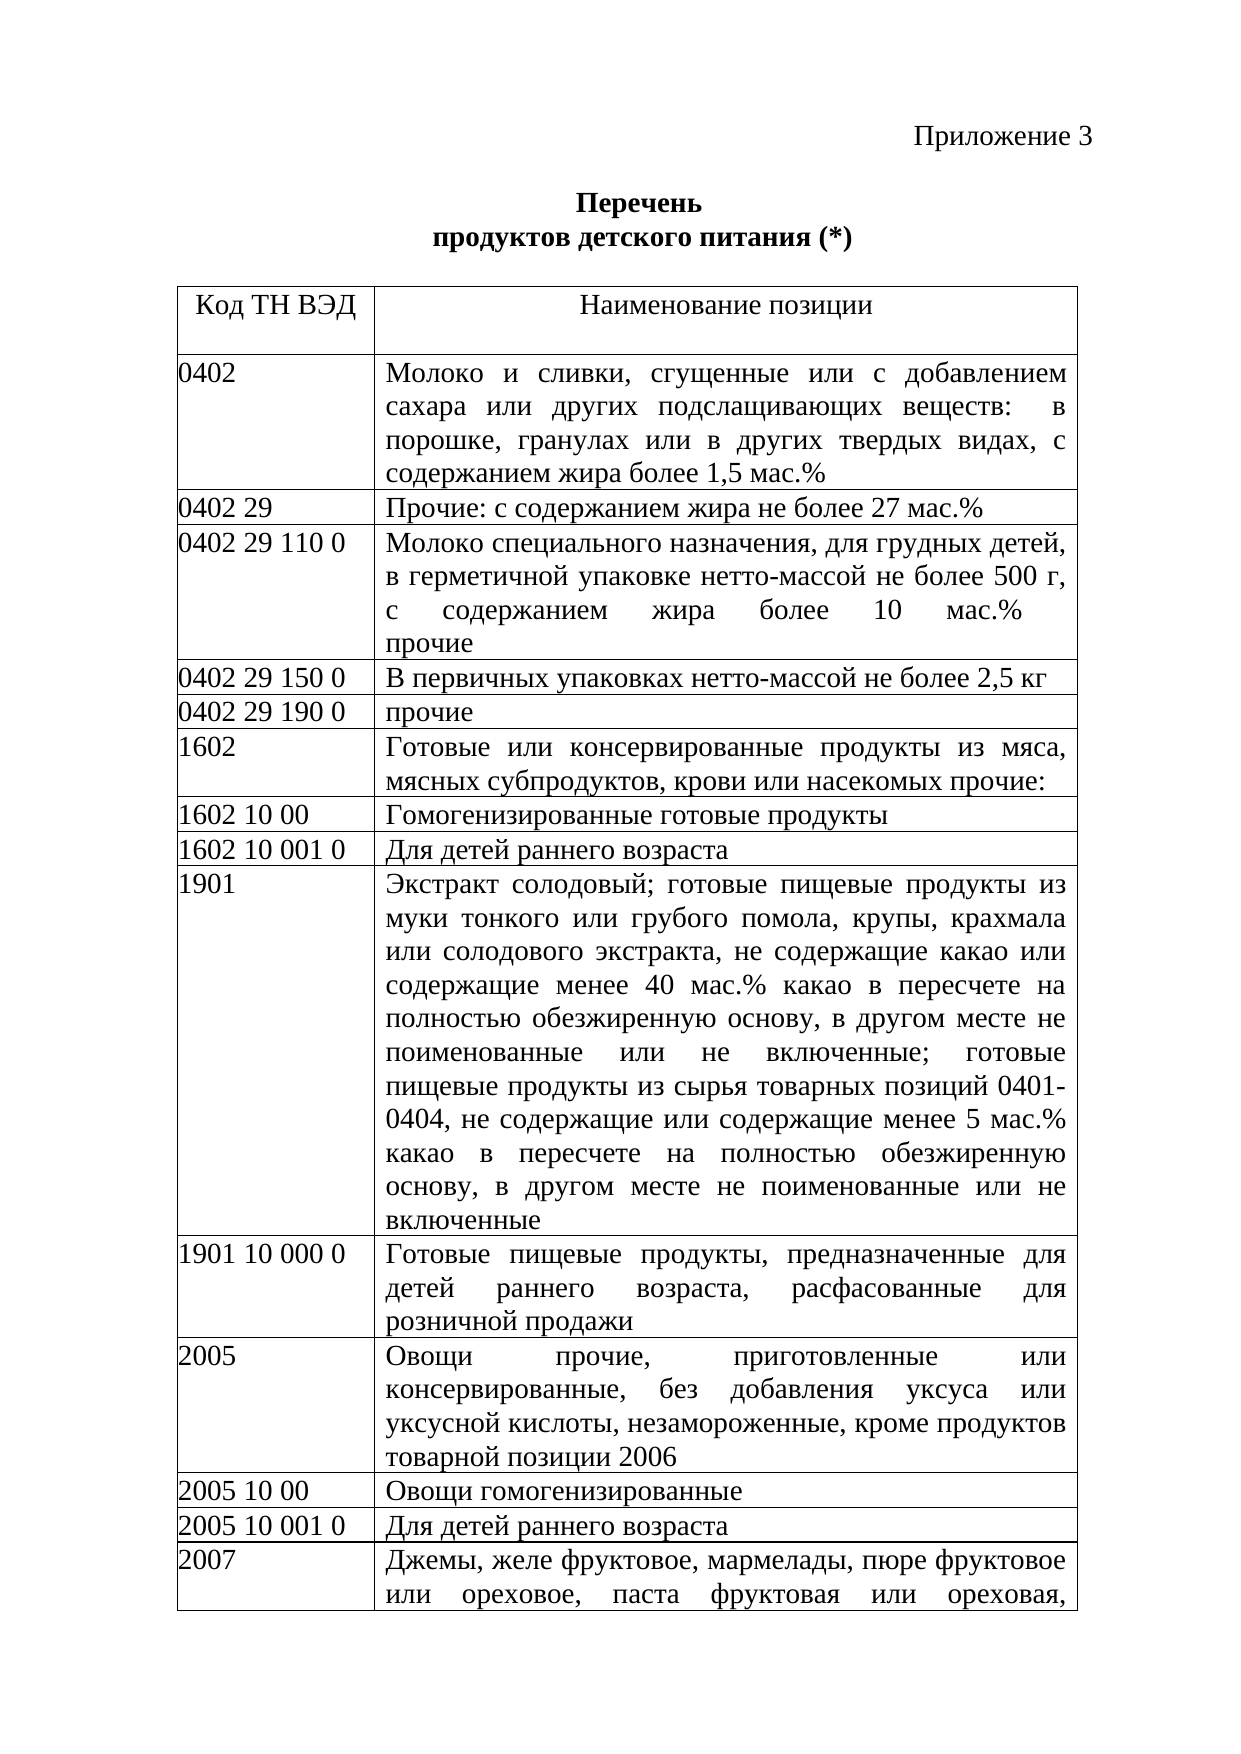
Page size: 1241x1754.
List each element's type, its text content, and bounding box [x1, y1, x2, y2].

table_cell В первичных упаковках нетто-массой не более 2,5 кг [375, 660, 1077, 693]
table_cell 1901 10 000 0 [178, 1236, 374, 1337]
table_cell Экстракт солодовый; готовые пищевые продукты из муки тонкого или грубого помола, крупы, крахмала или солодового экстракта, не содержащие какао или содержащие менее 40 мас.% какао в пересчете на полностью обезжиренную основу, в другом месте не поименованные или не включенные; готовые пищевые продукты из сырья товарных позиций 0401-0404, не содержащие или содержащие менее 5 мас.% какао в пересчете на полностью обезжиренную основу, в другом месте не поименованные или не включенные [375, 866, 1077, 1235]
table_cell 0402 29 190 0 [178, 695, 374, 728]
text Перечень продуктов детского питания (*) [192, 185, 1093, 252]
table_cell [375, 1543, 1077, 1609]
table_cell Овощи прочие, приготовленные или консервированные, без добавления уксуса или уксусной кислоты, незамороженные, кроме продуктов товарной позиции 2006 [375, 1338, 1077, 1472]
table_cell Готовые или консервированные продукты из мяса, мясных субпродуктов, крови или насекомых прочие: [375, 729, 1077, 796]
table_cell Для детей раннего возраста [375, 1508, 1077, 1541]
table_cell Молоко и сливки, сгущенные или с добавлением сахара или других подслащивающих веществ: в порошке, гранулах или в других твердых видах, с содержанием жира более 1,5 мас.% [375, 355, 1077, 489]
table_cell 2005 10 00 [178, 1473, 374, 1507]
table_cell Гомогенизированные готовые продукты [375, 797, 1077, 831]
table_cell 1602 10 001 0 [178, 832, 374, 865]
table_cell 2005 [178, 1338, 374, 1472]
table_cell Прочие: с содержанием жира не более 27 мас.% [375, 490, 1077, 524]
table_cell 1901 [178, 866, 374, 1235]
table_cell 2005 10 001 0 [178, 1508, 374, 1541]
table_cell 2007 [178, 1543, 374, 1609]
table_header Код ТН ВЭД [178, 287, 374, 354]
table_header Наименование позиции [375, 287, 1077, 354]
table_cell Молоко специального назначения, для грудных детей, в герметичной упаковке нетто-массой не более 500 г, с содержанием жира более 10 мас.% прочие [375, 525, 1077, 659]
table_cell 1602 [178, 729, 374, 796]
table_cell прочие [375, 695, 1077, 728]
table_cell 0402 29 150 0 [178, 660, 374, 693]
table_cell 0402 29 [178, 490, 374, 524]
table_cell Готовые пищевые продукты, предназначенные для детей раннего возраста, расфасованные для розничной продажи [375, 1236, 1077, 1337]
text Приложение 3 [192, 118, 1093, 152]
table_cell 0402 29 110 0 [178, 525, 374, 659]
table_cell Овощи гомогенизированные [375, 1473, 1077, 1507]
table_cell 1602 10 00 [178, 797, 374, 831]
table_cell 0402 [178, 355, 374, 489]
table_cell Для детей раннего возраста [375, 832, 1077, 865]
